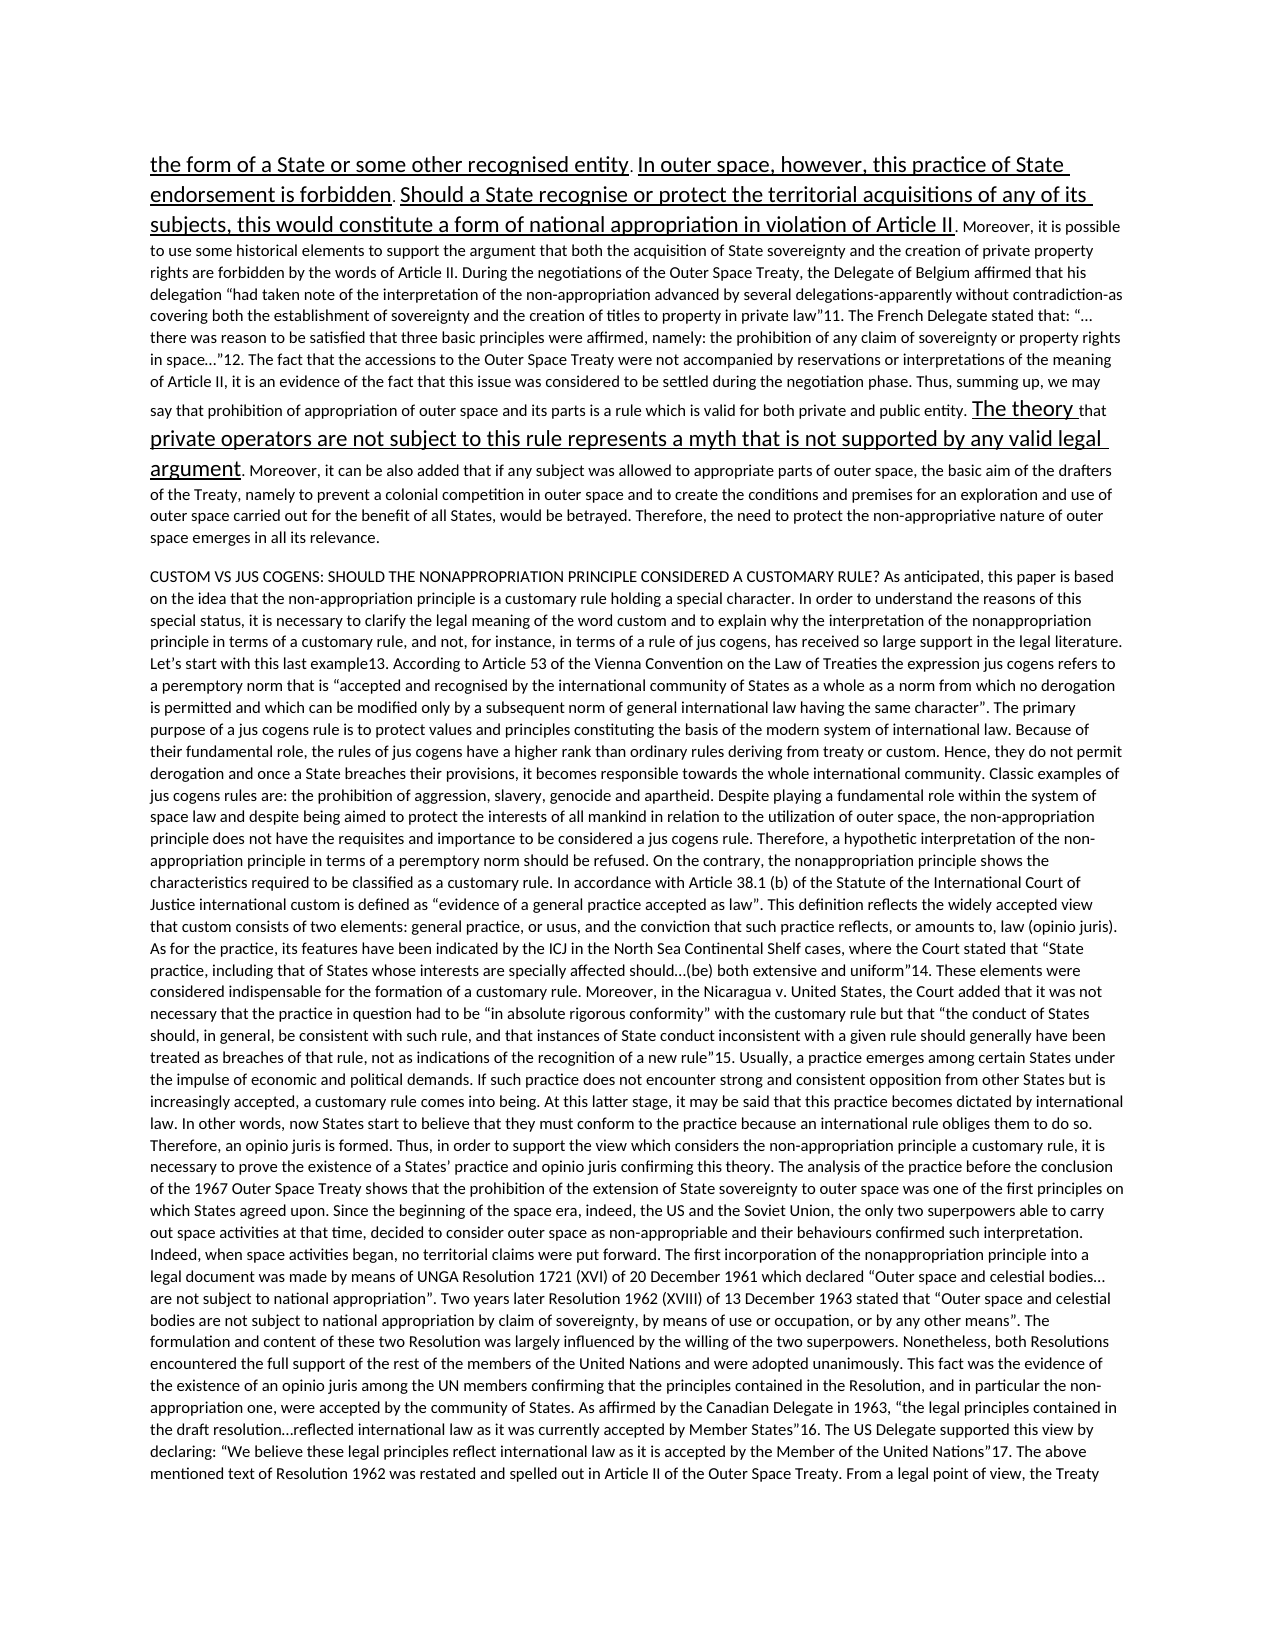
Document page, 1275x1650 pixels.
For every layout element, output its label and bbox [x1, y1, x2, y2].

text [150, 150, 1125, 548]
text [150, 566, 1125, 1483]
